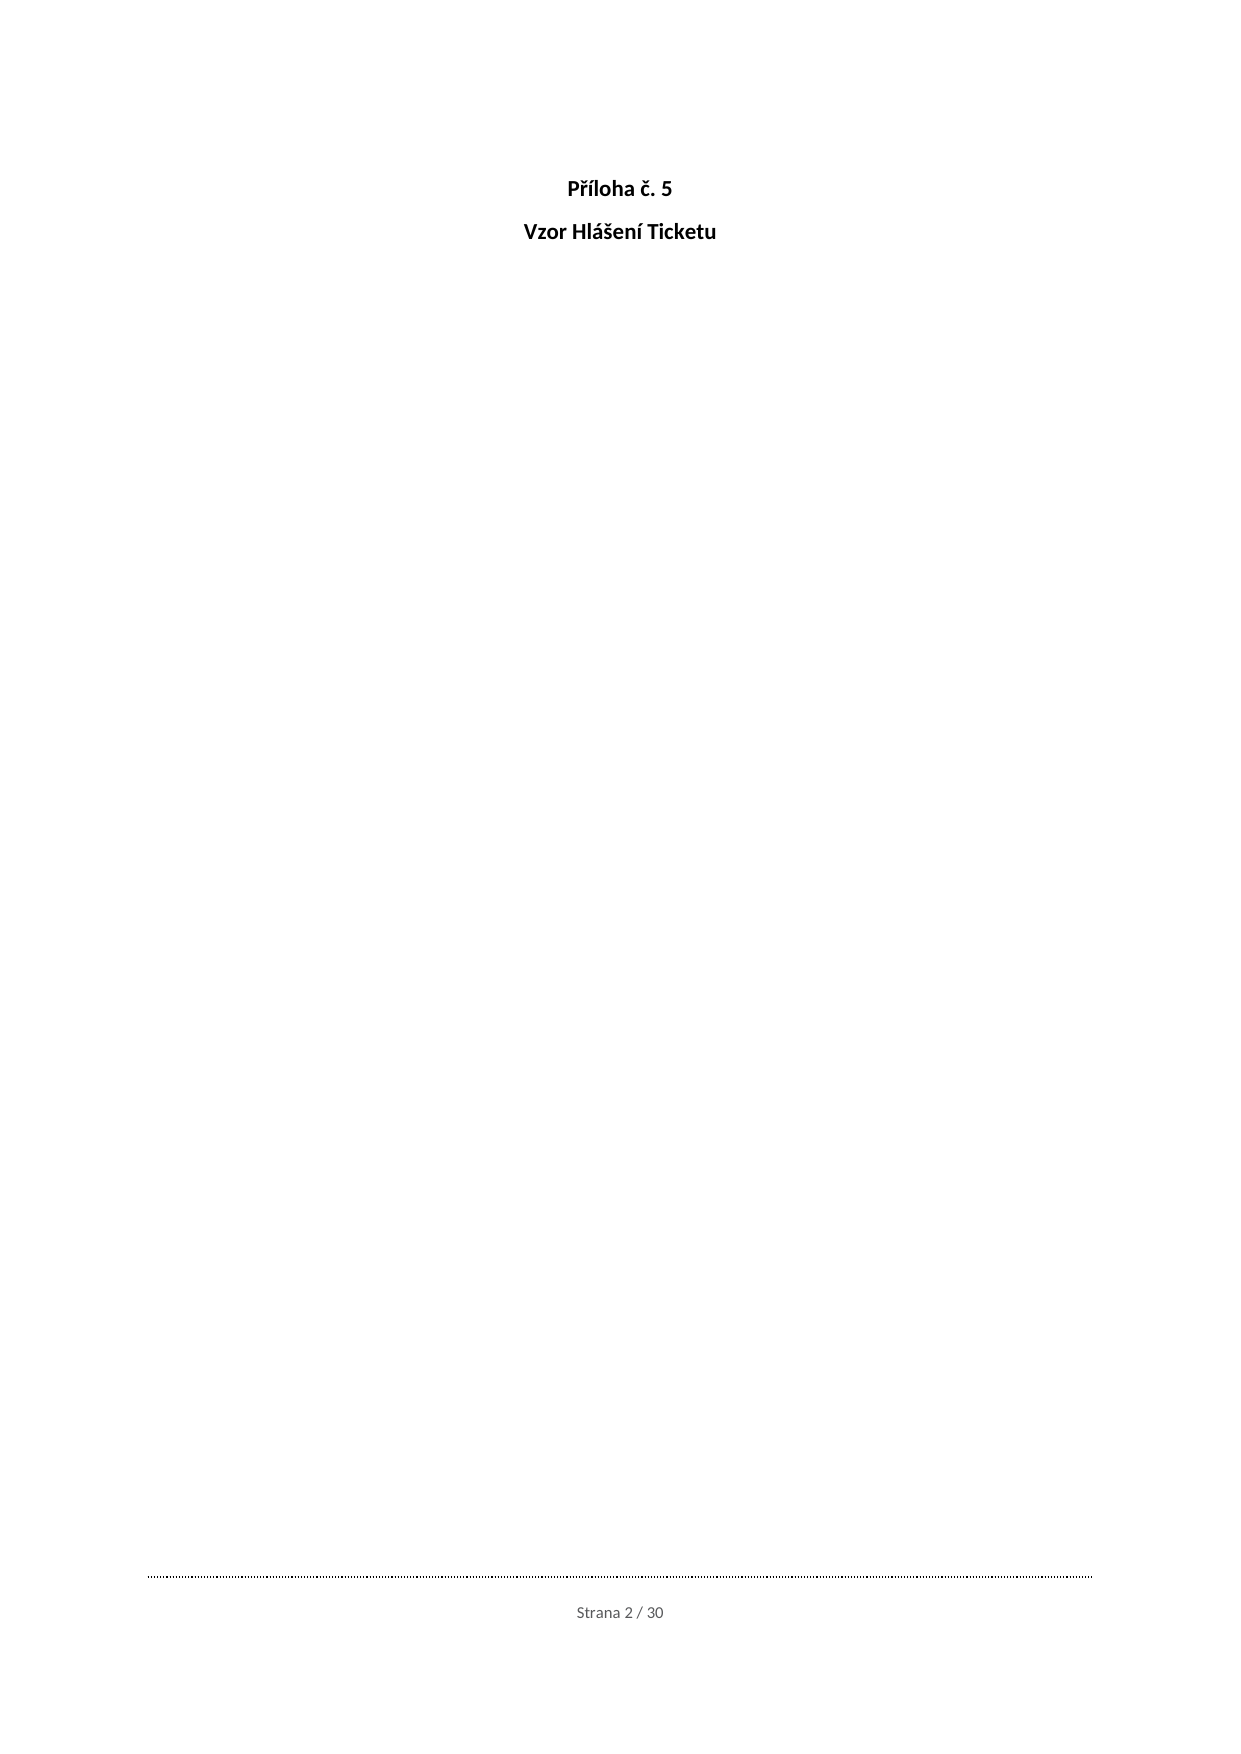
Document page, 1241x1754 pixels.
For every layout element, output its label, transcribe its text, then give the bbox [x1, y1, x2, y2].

text Vzor Hlášení Ticketu [148, 217, 1092, 245]
text Příloha č. 5 [148, 174, 1092, 202]
